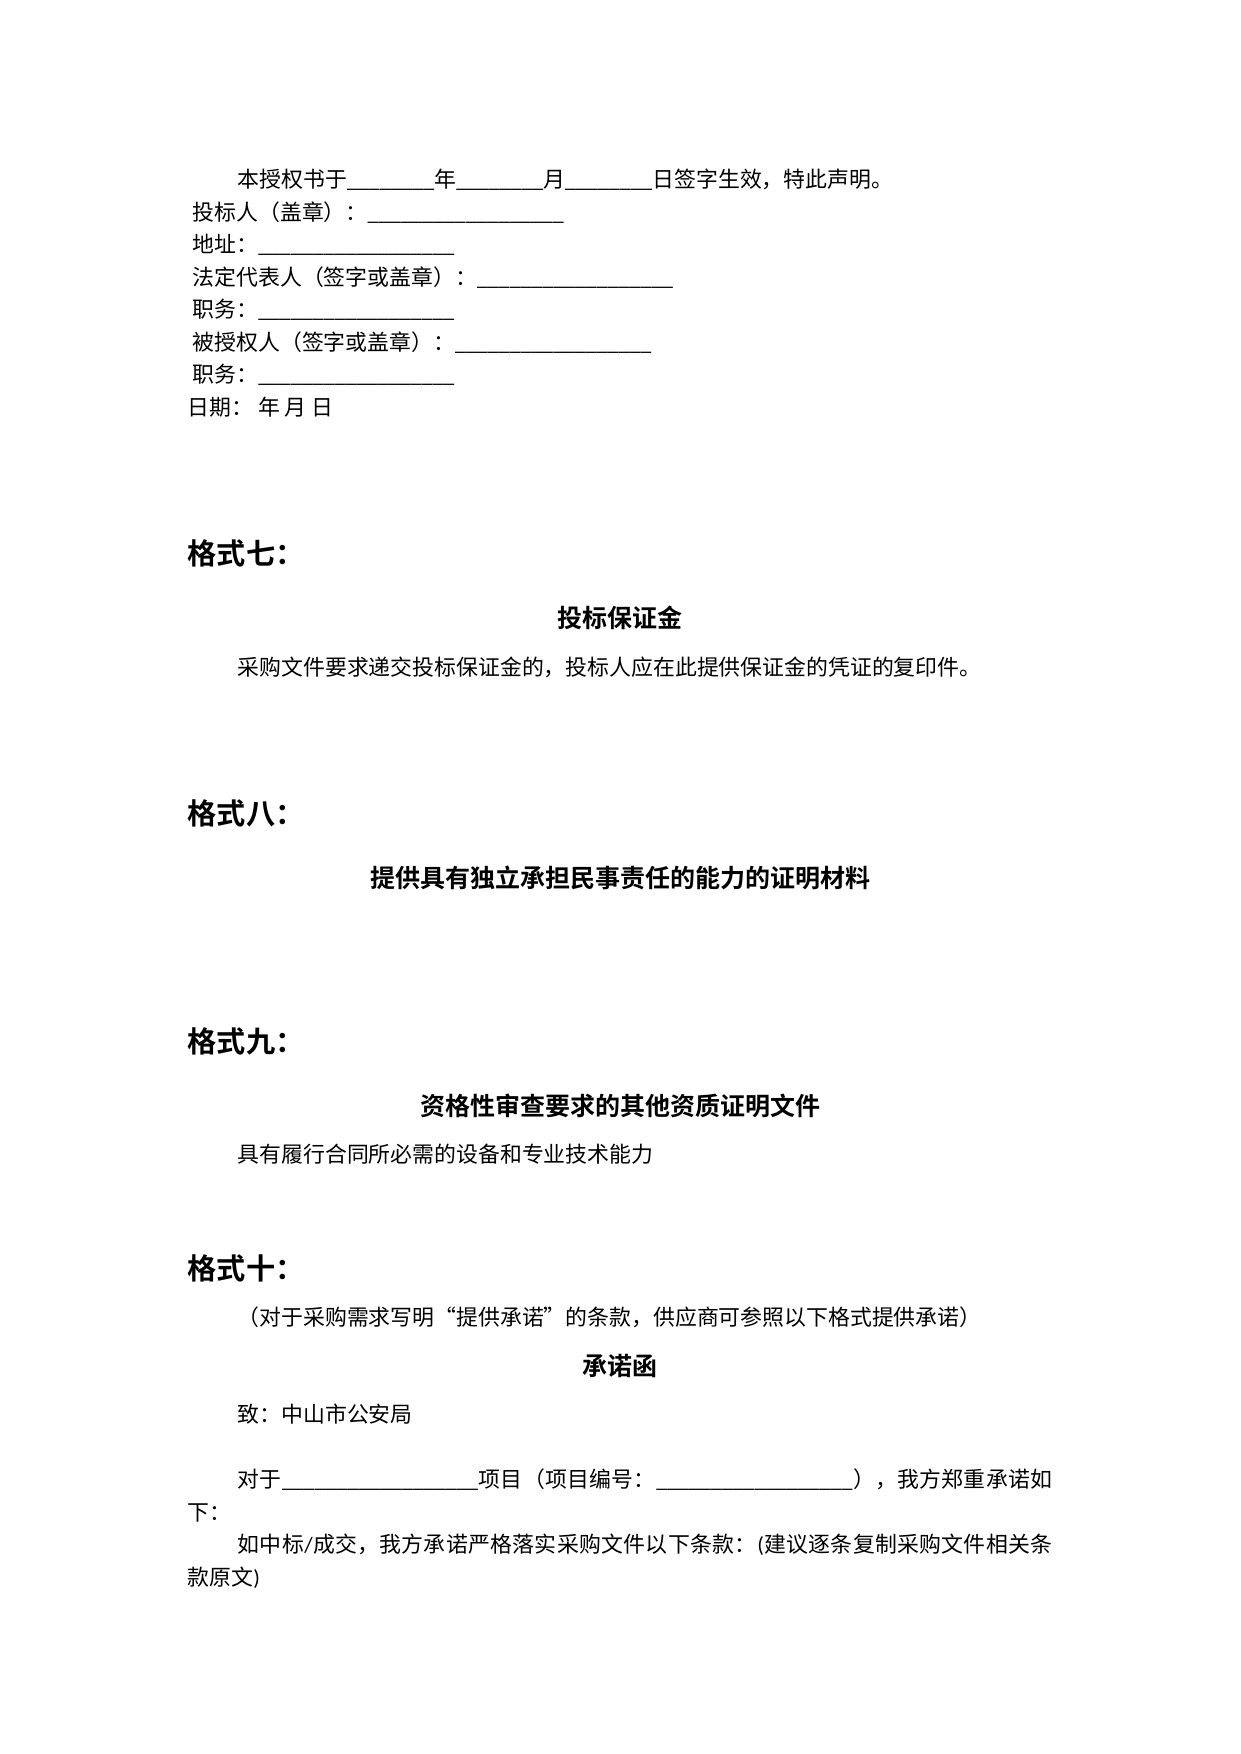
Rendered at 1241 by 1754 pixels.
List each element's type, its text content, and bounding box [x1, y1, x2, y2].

text 如中标/成交，我方承诺严格落实采购文件以下条款：(建议逐条复制采购文件相关条款原文) [187, 1527, 1053, 1592]
text 格式九： [187, 1007, 1053, 1072]
text 职务：__________________ [187, 292, 1053, 324]
text 资格性审查要求的其他资质证明文件 [187, 1072, 1053, 1137]
text 提供具有独立承担民事责任的能力的证明材料 [187, 844, 1053, 909]
text 本授权书于________年________月________日签字生效，特此声明。 [187, 162, 1053, 194]
text 法定代表人（签字或盖章）：__________________ [187, 259, 1053, 292]
text 格式七： [187, 519, 1053, 584]
text 地址：__________________ [187, 227, 1053, 259]
text 投标人（盖章）：__________________ [187, 194, 1053, 227]
text 职务：__________________ [187, 357, 1053, 389]
text 具有履行合同所必需的设备和专业技术能力 [187, 1137, 1053, 1169]
text 日期： 年 月 日 [187, 389, 1053, 422]
text 格式十： [187, 1234, 1053, 1299]
text 格式八： [187, 779, 1053, 844]
text 承诺函 [187, 1332, 1053, 1397]
text 投标保证金 [187, 584, 1053, 649]
text 对于__________________项目（项目编号：__________________），我方郑重承诺如下： [187, 1462, 1053, 1527]
text 致：中山市公安局 [187, 1397, 1053, 1462]
text 被授权人（签字或盖章）：__________________ [187, 324, 1053, 357]
text （对于采购需求写明“提供承诺”的条款，供应商可参照以下格式提供承诺） [187, 1299, 1053, 1332]
text 采购文件要求递交投标保证金的，投标人应在此提供保证金的凭证的复印件。 [187, 649, 1053, 682]
